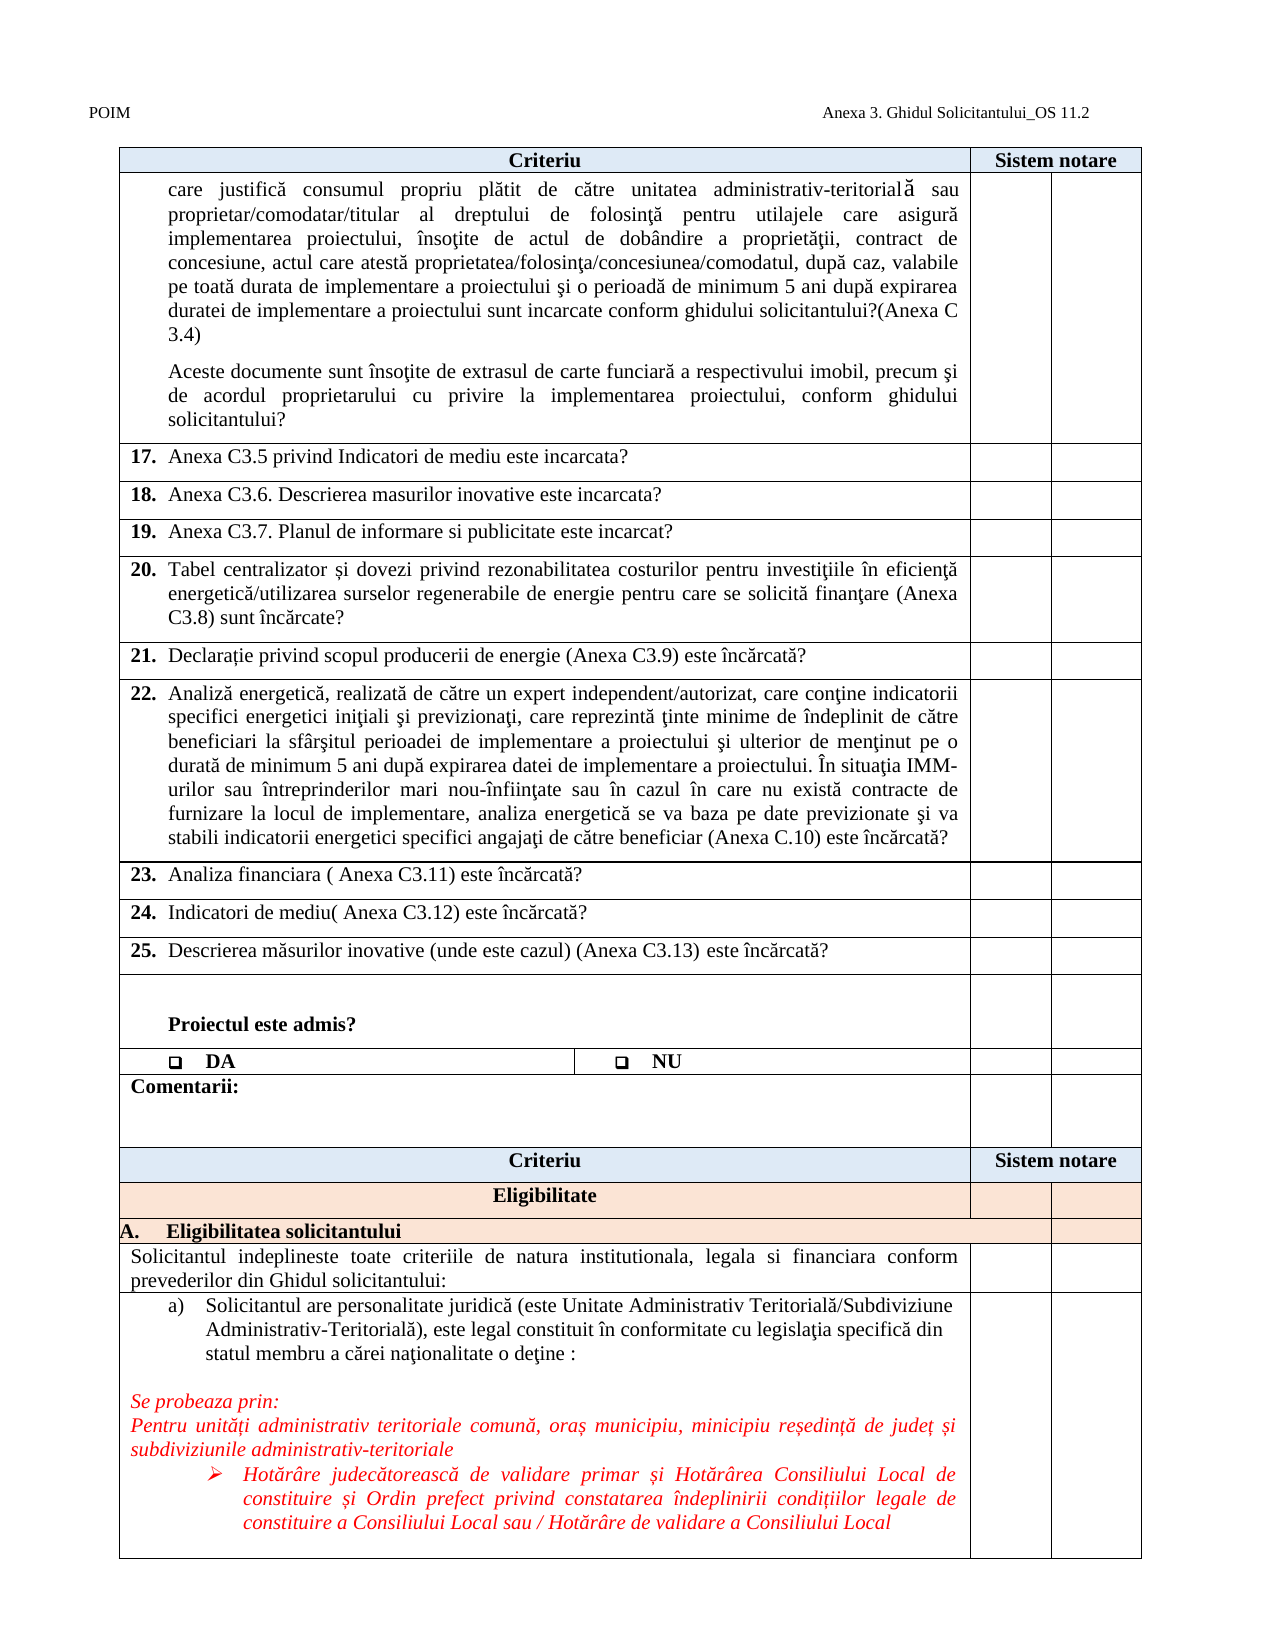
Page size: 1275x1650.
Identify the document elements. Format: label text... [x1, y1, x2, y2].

table_cell Criteriu [120, 1148, 970, 1182]
table_cell [971, 1183, 1051, 1218]
table_cell [1052, 680, 1141, 861]
table_cell [1052, 1049, 1141, 1073]
table_cell [1052, 1183, 1141, 1218]
table_cell Tabel centralizator și dovezi privind rezonabilitatea costurilor pentru investiţiile în eficienţă energetică/utilizarea surselor regenerabile de energie pentru care se solicită finanţare (Anexa C3.8) sunt încărcate? [120, 557, 970, 642]
table_cell Anexa C3.5 privind Indicatori de mediu este incarcata? [120, 444, 970, 481]
table_cell Declarație privind scopul producerii de energie (Anexa C3.9) este încărcată? [120, 643, 970, 679]
table_cell [1052, 975, 1141, 1048]
table_cell Analiza financiara ( Anexa C3.11) este încărcată? [120, 863, 970, 899]
table_cell [971, 173, 1051, 443]
table_cell [971, 444, 1051, 481]
table_cell [1052, 938, 1141, 974]
table_cell Proiectul este admis? [120, 975, 970, 1048]
table_cell [1052, 900, 1141, 937]
table_cell [1052, 1219, 1141, 1243]
table_header Sistem notare [971, 148, 1141, 172]
table_cell [971, 520, 1051, 556]
table_cell Solicitantul indeplineste toate criteriile de natura institutionala, legala si financiara conform prevederilor din Ghidul solicitantului: [120, 1244, 970, 1292]
table_cell [971, 863, 1051, 899]
table_cell Analiză energetică, realizată de către un expert independent/autorizat, care conţine indicatorii specifici energetici iniţiali şi previzionaţi, care reprezintă ţinte minime de îndeplinit de către beneficiari la sfârşitul perioadei de implementare a proiectului şi ulterior de menţinut pe o durată de minimum 5 ani după expirarea datei de implementare a proiectului. În situaţia IMM-urilor sau întreprinderilor mari nou-înfiinţate sau în cazul în care nu există contracte de furnizare la locul de implementare, analiza energetică se va baza pe date previzionate şi va stabili indicatorii energetici specifici angajaţi de către beneficiar (Anexa C.10) este încărcată? [120, 680, 970, 861]
table_cell [1052, 557, 1141, 642]
table_cell [1052, 173, 1141, 443]
table_cell [971, 1049, 1051, 1073]
table_cell NU [575, 1049, 970, 1073]
table_cell [1052, 1075, 1141, 1147]
table_header Criteriu [120, 148, 970, 172]
table_cell Eligibilitate [120, 1183, 970, 1218]
table_cell [971, 680, 1051, 861]
table_cell [1052, 482, 1141, 518]
table_cell Eligibilitatea solicitantului [120, 1219, 1051, 1243]
table_cell [971, 1293, 1051, 1558]
table_cell [1052, 444, 1141, 481]
table_cell [1052, 1244, 1141, 1292]
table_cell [120, 1293, 970, 1558]
table_cell [971, 900, 1051, 937]
table_cell Anexa C3.7. Planul de informare si publicitate este incarcat? [120, 520, 970, 556]
table_cell Anexa C3.6. Descrierea masurilor inovative este incarcata? [120, 482, 970, 518]
table_cell [971, 557, 1051, 642]
table_cell [971, 1075, 1051, 1147]
table_cell [1052, 1293, 1141, 1558]
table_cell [120, 173, 970, 443]
table_cell Comentarii: [120, 1075, 970, 1147]
table_cell Indicatori de mediu( Anexa C3.12) este încărcată? [120, 900, 970, 937]
table_cell Descrierea măsurilor inovative (unde este cazul) (Anexa C3.13) este încărcată? [120, 938, 970, 974]
table_cell [971, 482, 1051, 518]
table_cell [971, 938, 1051, 974]
table_cell Sistem notare [971, 1148, 1141, 1182]
table_cell [971, 1244, 1051, 1292]
table_cell [971, 975, 1051, 1048]
table_cell [1052, 643, 1141, 679]
table_cell [1052, 520, 1141, 556]
table_cell DA [120, 1049, 574, 1073]
table_cell [971, 643, 1051, 679]
table_cell [1052, 863, 1141, 899]
